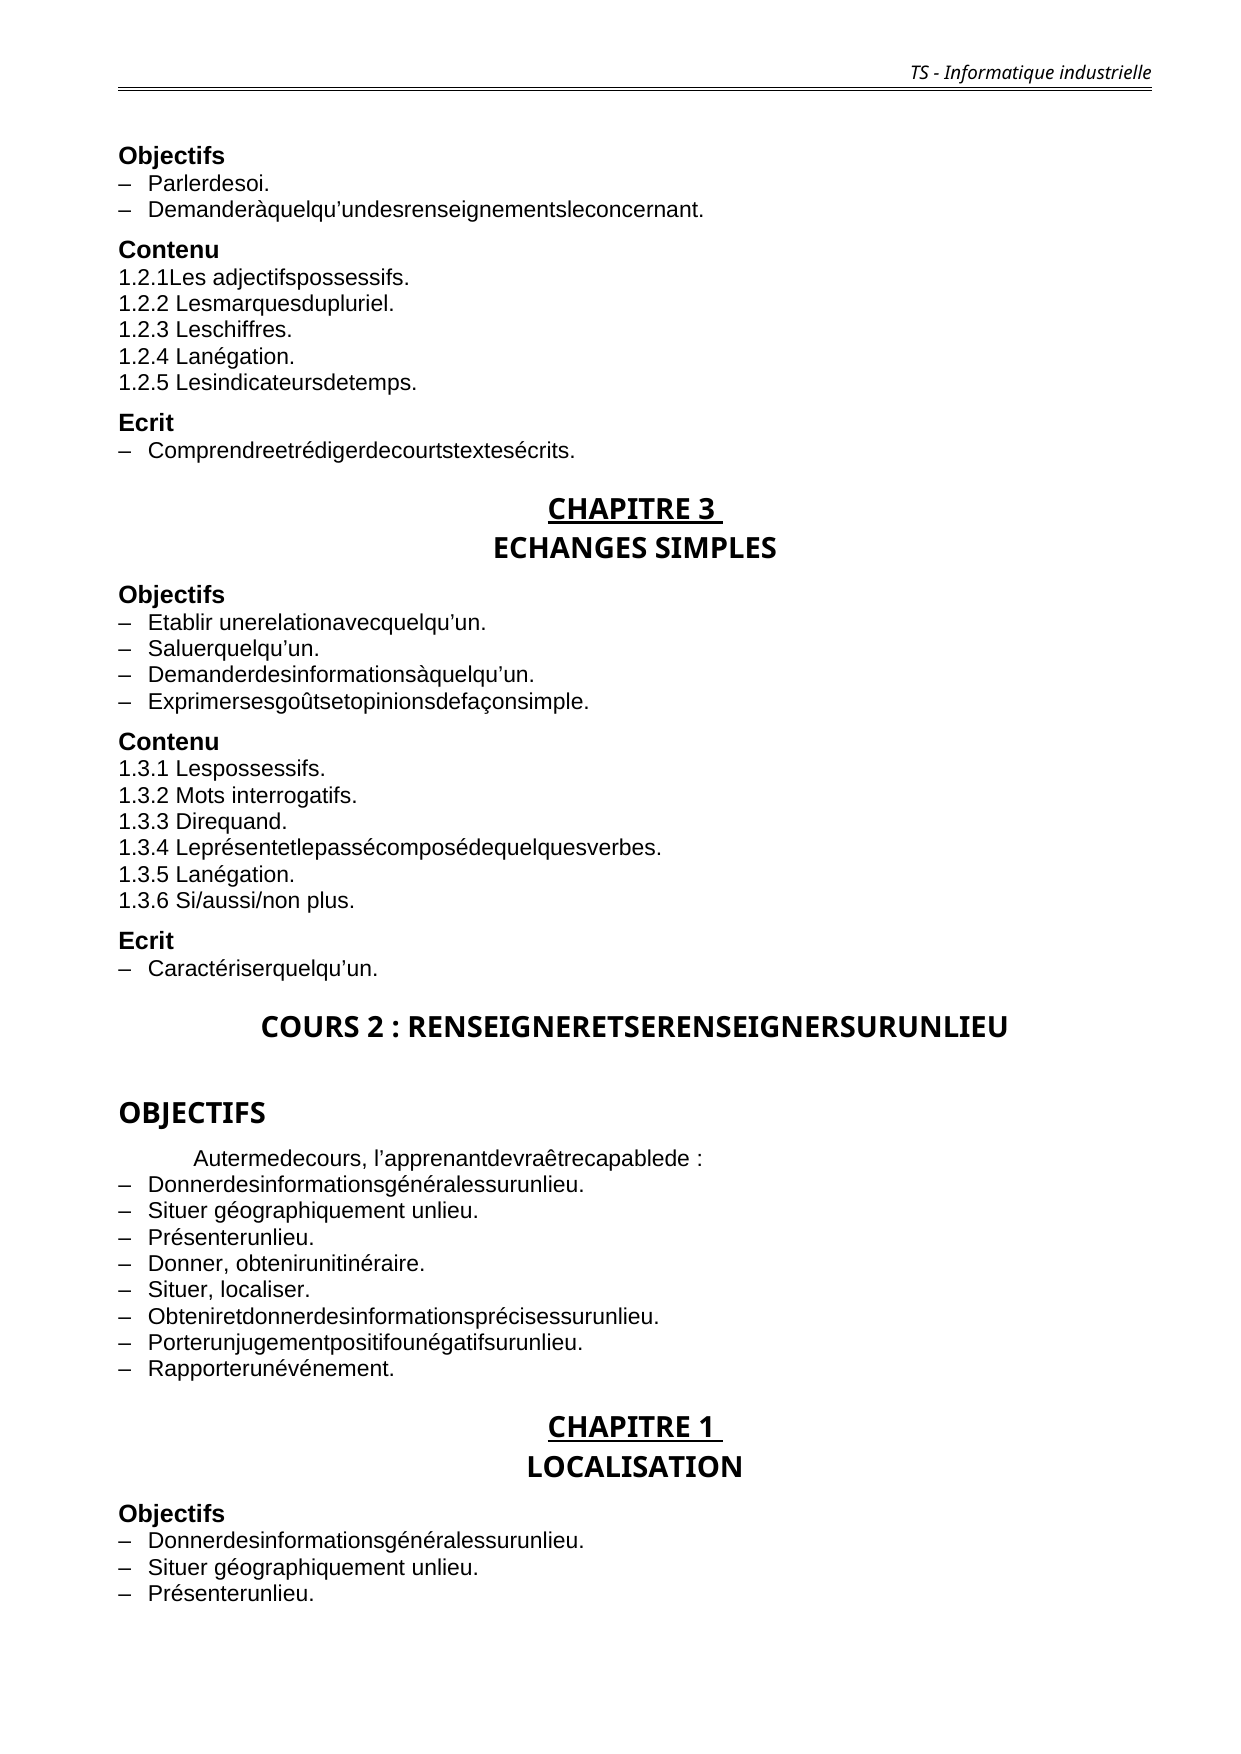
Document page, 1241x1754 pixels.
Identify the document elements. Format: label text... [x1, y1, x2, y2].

text – [118, 1580, 1152, 1606]
text 1.2.1Les [118, 264, 1152, 290]
text – géographiquement [118, 1554, 1152, 1580]
title 1 LOCALISATION [118, 1407, 1152, 1486]
subtitle Objectifs [118, 1092, 1152, 1132]
text – [118, 1171, 1152, 1197]
text – [118, 661, 1152, 688]
title 3 ECHANGES SIMPLES [118, 488, 1152, 567]
text 1.3.2 Mots [118, 782, 1152, 808]
subtitle Ecrit [118, 408, 1152, 437]
text – [118, 1223, 1152, 1250]
text – [118, 1303, 1152, 1329]
text 1.3.3 [118, 808, 1152, 834]
text – [118, 437, 1152, 463]
text – Etablir [118, 609, 1152, 635]
text – [118, 1527, 1152, 1554]
text 1.2.3 [118, 316, 1152, 343]
text 1.3.4 [118, 834, 1152, 861]
text – [118, 1329, 1152, 1355]
text 1.2.5 [118, 369, 1152, 395]
text , [118, 1144, 1152, 1171]
text 1.3.5 [118, 861, 1152, 887]
title 2 : [118, 1006, 1152, 1046]
text – [118, 955, 1152, 981]
text – géographiquement [118, 1197, 1152, 1223]
text 1.2.2 [118, 290, 1152, 316]
text – [118, 1355, 1152, 1382]
text – , [118, 1276, 1152, 1303]
text 1.2.4 [118, 343, 1152, 369]
text – [118, 688, 1152, 714]
text 1.3.6 Si/aussi/non [118, 887, 1152, 913]
subtitle Ecrit [118, 926, 1152, 955]
text 1.3.1 [118, 755, 1152, 782]
text – [118, 196, 1152, 222]
text – , [118, 1250, 1152, 1276]
text – [118, 170, 1152, 196]
text – [118, 635, 1152, 661]
